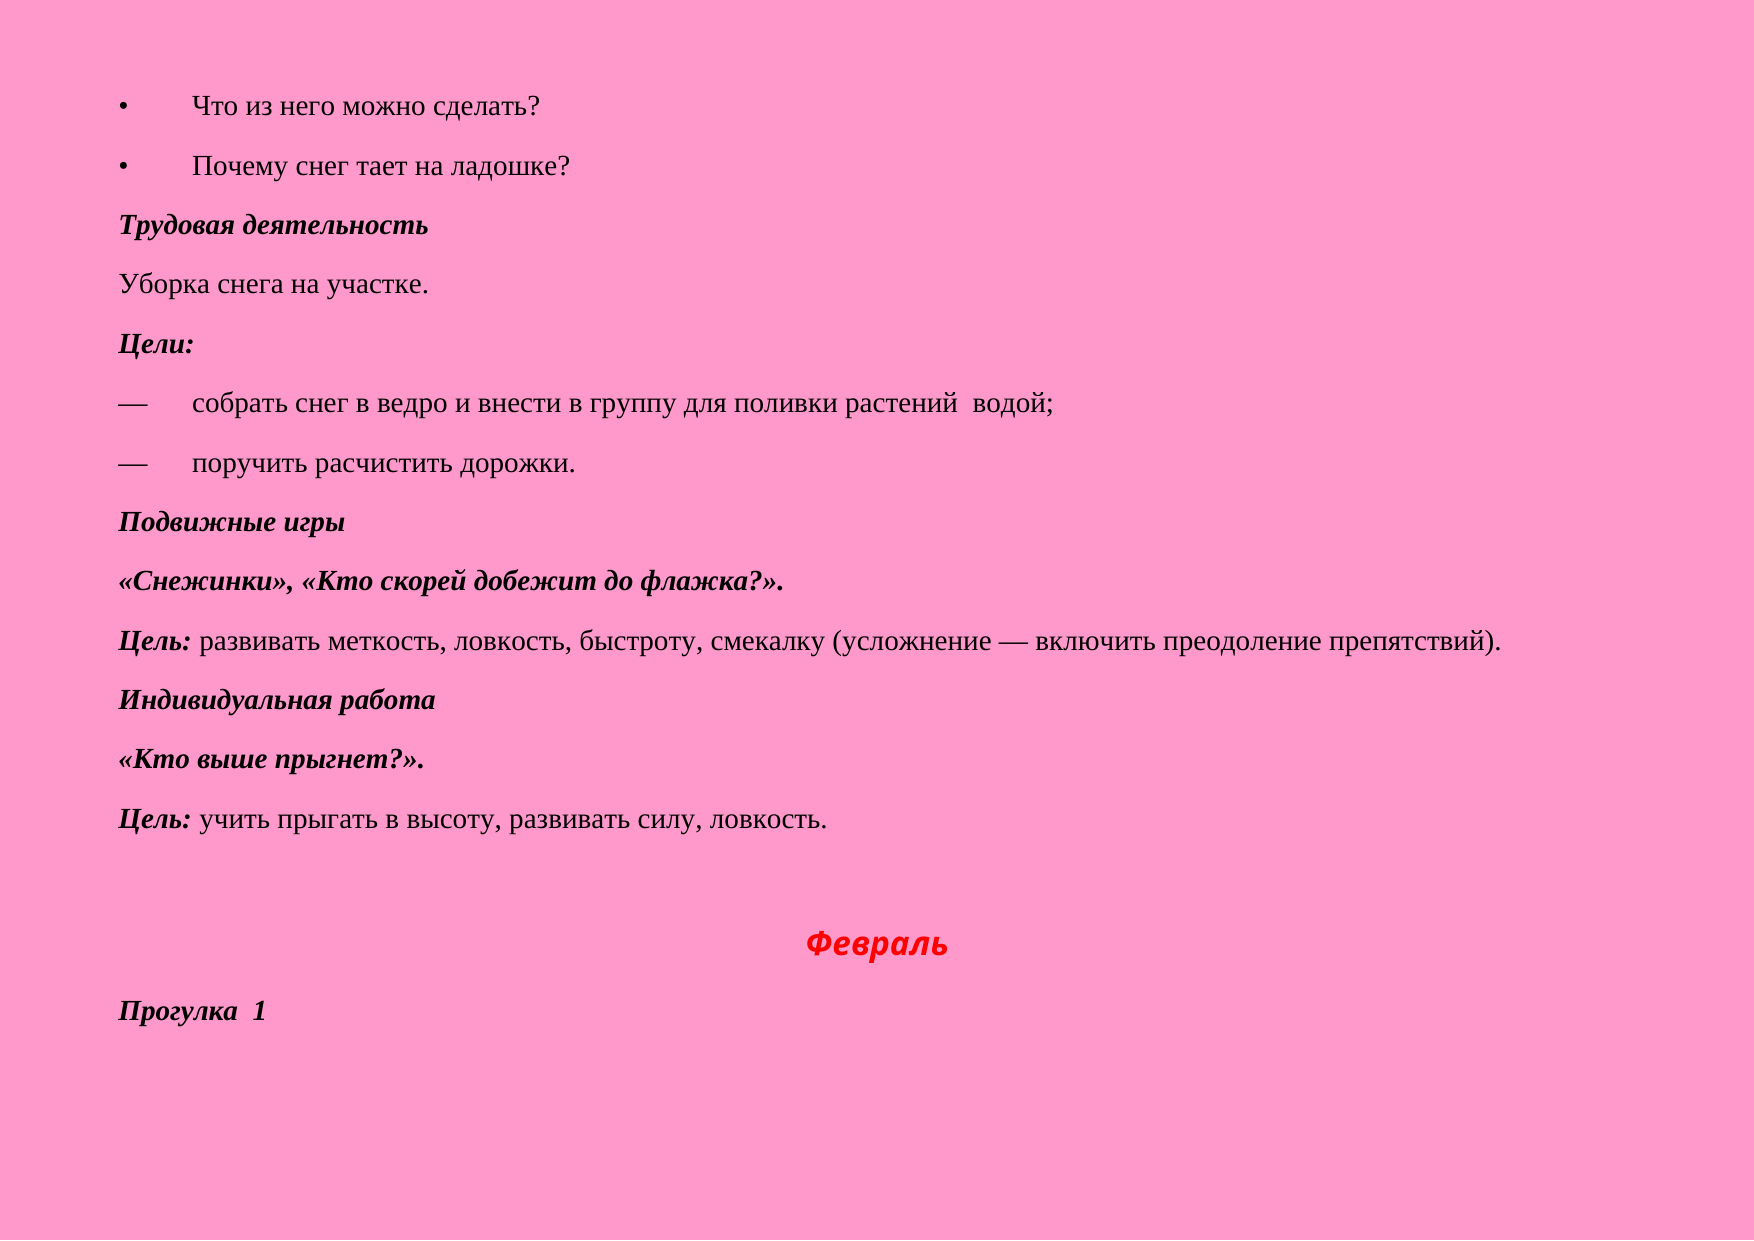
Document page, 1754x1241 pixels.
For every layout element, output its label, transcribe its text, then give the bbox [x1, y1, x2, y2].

text Индивидуальная работа [118, 682, 1636, 716]
text — поручить расчистить дорожки. [118, 445, 1636, 478]
text Цели: [118, 326, 1636, 359]
text Подвижные игры [118, 504, 1636, 538]
text — собрать снег в ведро и внести в группу для поливки растений водой; [118, 385, 1636, 419]
text «Снежинки», «Кто скорей добежит до флажка?». [118, 563, 1636, 597]
text Февраль [118, 920, 1636, 965]
text «Кто выше прыгнет?». [118, 742, 1636, 775]
text Трудовая деятельность [118, 207, 1636, 241]
text Уборка снега на участке. [118, 267, 1636, 300]
text Цель: учить прыгать в высоту, развивать силу, ловкость. [118, 801, 1636, 834]
text Цель: развивать меткость, ловкость, быстроту, смекалку (усложнение — включить преодоление препятствий). [118, 623, 1636, 656]
text • Почему снег тает на ладошке? [118, 148, 1636, 181]
text Прогулка 1 [118, 993, 1636, 1026]
text • Что из него можно сделать? [118, 88, 1636, 122]
